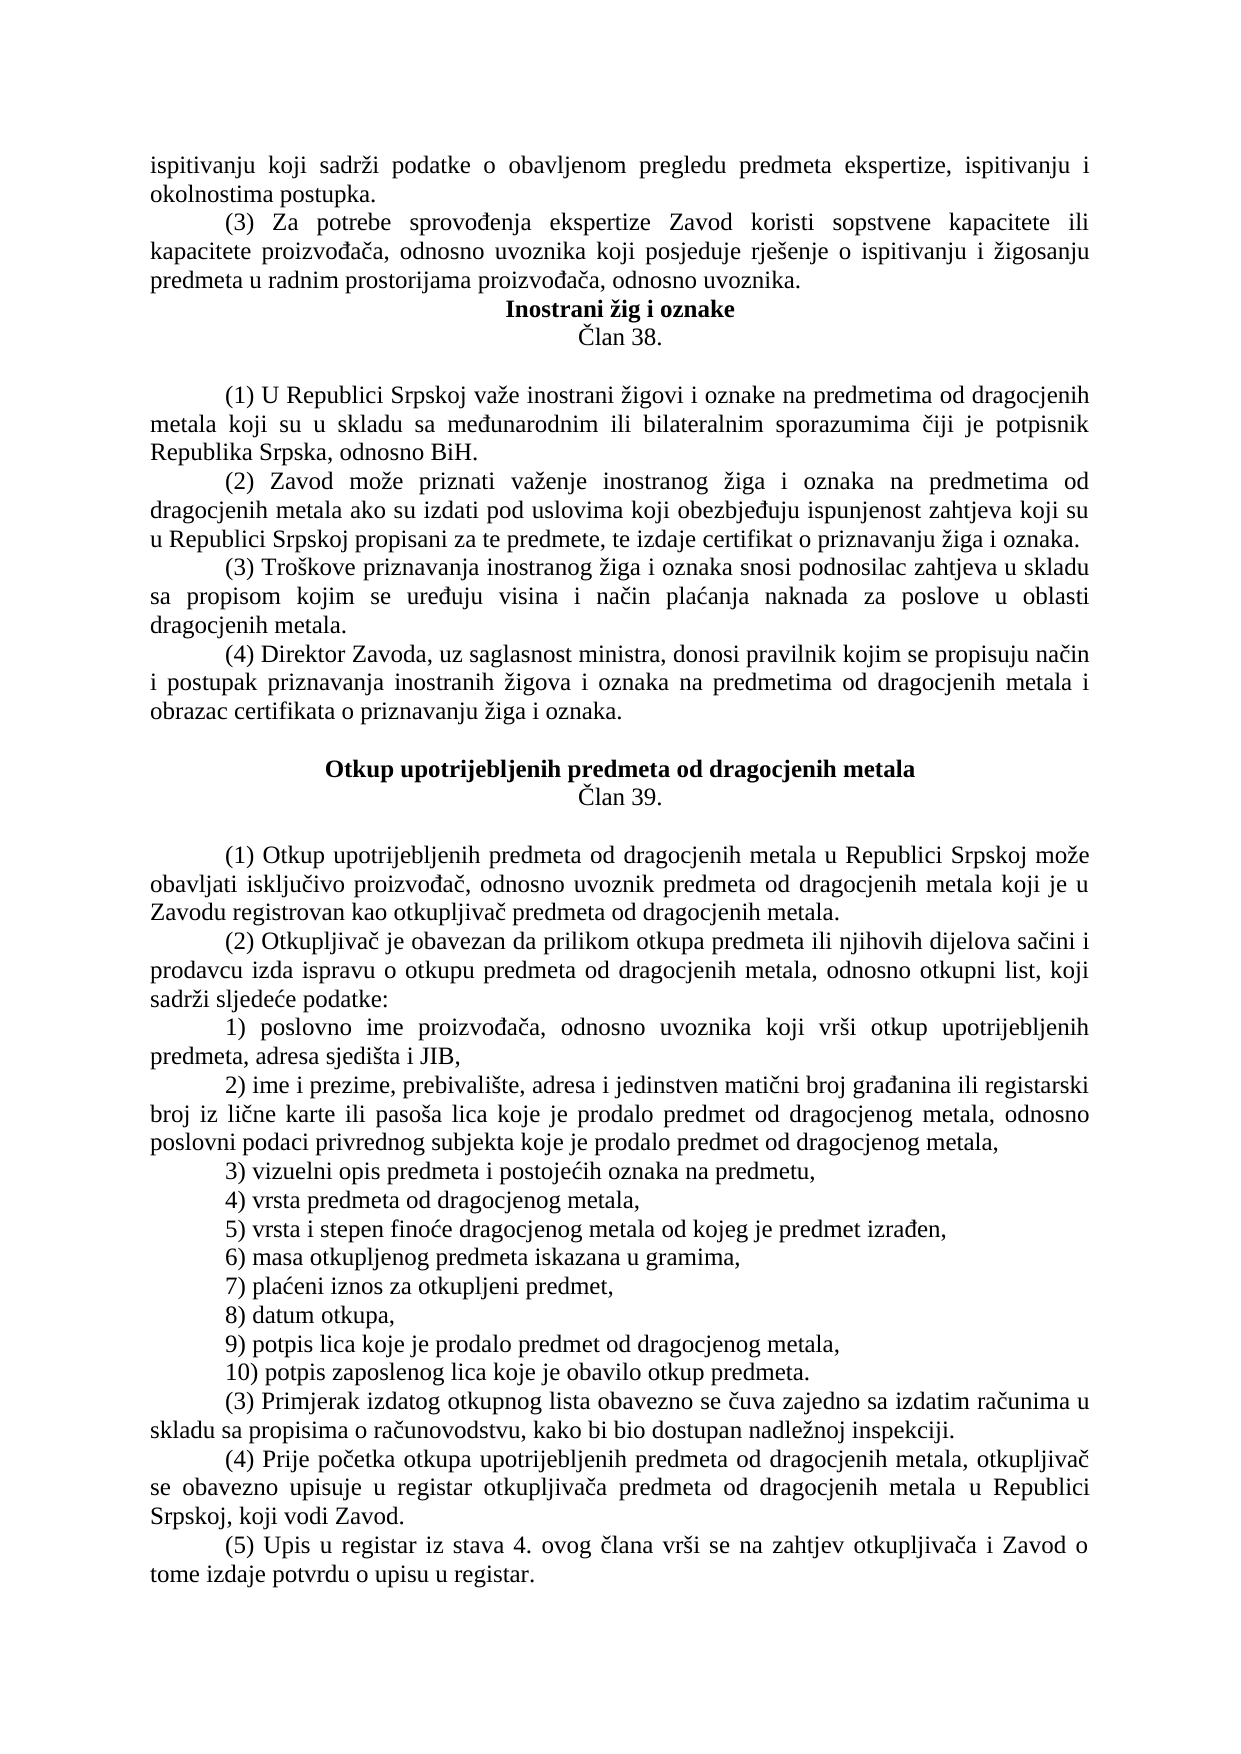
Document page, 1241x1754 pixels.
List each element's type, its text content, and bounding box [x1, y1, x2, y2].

text 4) vrsta predmeta od dragocjenog metala, [150, 1185, 1090, 1214]
text 6) masa otkupljenog predmeta iskazana u gramima, [150, 1242, 1090, 1271]
text 8) datum otkupa, [150, 1300, 1090, 1329]
text (1) U Republici Srpskoj važe inostrani žigovi i oznake na predmetima od dragocjenih metala koji su u skladu sa međunarodnim ili bilateralnim sporazumima čiji je potpisnik Republika Srpska, odnosno BiH. [150, 380, 1090, 466]
text (2) Zavod može priznati važenje inostranog žiga i oznaka na predmetima od dragocjenih metala ako su izdati pod uslovima koji obezbjeđuju ispunjenost zahtjeva koji su u Republici Srpskoj propisani za te predmete, te izdaje certifikat o priznavanju žiga i oznaka. [150, 466, 1090, 552]
text 3) vizuelni opis predmeta i postojećih oznaka na predmetu, [150, 1156, 1090, 1185]
text (4) Direktor Zavoda, uz saglasnost ministra, donosi pravilnik kojim se propisuju način i postupak priznavanja inostranih žigova i oznaka na predmetima od dragocjenih metala i obrazac certifikata o priznavanju žiga i oznaka. [150, 639, 1090, 725]
text 9) potpis lica koje je prodalo predmet od dragocjenog metala, [150, 1329, 1090, 1357]
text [150, 150, 1090, 207]
text (3) Troškove priznavanja inostranog žiga i oznaka snosi podnosilac zahtjeva u skladu sa propisom kojim se uređuju visina i način plaćanja naknada za poslove u oblasti dragocjenih metala. [150, 552, 1090, 639]
text 10) potpis zaposlenog lica koje je obavilo otkup predmeta. [150, 1357, 1090, 1386]
text 5) vrsta i stepen finoće dragocjenog metala od kojeg je predmet izrađen, [150, 1214, 1090, 1242]
text Otkup upotrijebljenih predmeta od dragocjenih metala [150, 754, 1090, 782]
text 2) ime i prezime, prebivalište, adresa i jedinstven matični broj građanina ili registarski broj iz lične karte ili pasoša lica koje je prodalo predmet od dragocjenog metala, odnosno poslovni podaci privrednog subjekta koje je prodalo predmet od dragocjenog metala, [150, 1070, 1090, 1156]
text (2) Otkupljivač je obavezan da prilikom otkupa predmeta ili njihovih dijelova sačini i prodavcu izda ispravu o otkupu predmeta od dragocjenih metala, odnosno otkupni list, koji sadrži sljedeće podatke: [150, 926, 1090, 1012]
text (4) Prije početka otkupa upotrijebljenih predmeta od dragocjenih metala, otkupljivač se obavezno upisuje u registar otkupljivača predmeta od dragocjenih metala u Republici Srpskoj, koji vodi Zavod. [150, 1444, 1090, 1530]
text (5) Upis u registar iz stava 4. ovog člana vrši se na zahtjev otkupljivača i Zavod o tome izdaje potvrdu o upisu u registar. [150, 1530, 1090, 1587]
text (3) Primjerak izdatog otkupnog lista obavezno se čuva zajedno sa izdatim računima u skladu sa propisima o računovodstvu, kako bi bio dostupan nadležnoj inspekciji. [150, 1386, 1090, 1444]
text Inostrani žig i oznake [150, 294, 1090, 322]
text 1) poslovno ime proizvođača, odnosno uvoznika koji vrši otkup upotrijebljenih predmeta, adresa sjedišta i JIB, [150, 1012, 1090, 1070]
text (3) Za potrebe sprovođenja ekspertize Zavod koristi sopstvene kapacitete ili kapacitete proizvođača, odnosno uvoznika koji posjeduje rješenje o ispitivanju i žigosanju predmeta u radnim prostorijama proizvođača, odnosno uvoznika. [150, 207, 1090, 294]
text 7) plaćeni iznos za otkupljeni predmet, [150, 1271, 1090, 1300]
text (1) Otkup upotrijebljenih predmeta od dragocjenih metala u Republici Srpskoj može obavljati isključivo proizvođač, odnosno uvoznik predmeta od dragocjenih metala koji je u Zavodu registrovan kao otkupljivač predmeta od dragocjenih metala. [150, 840, 1090, 926]
text Član 39. [150, 782, 1090, 811]
text Član 38. [150, 322, 1090, 351]
